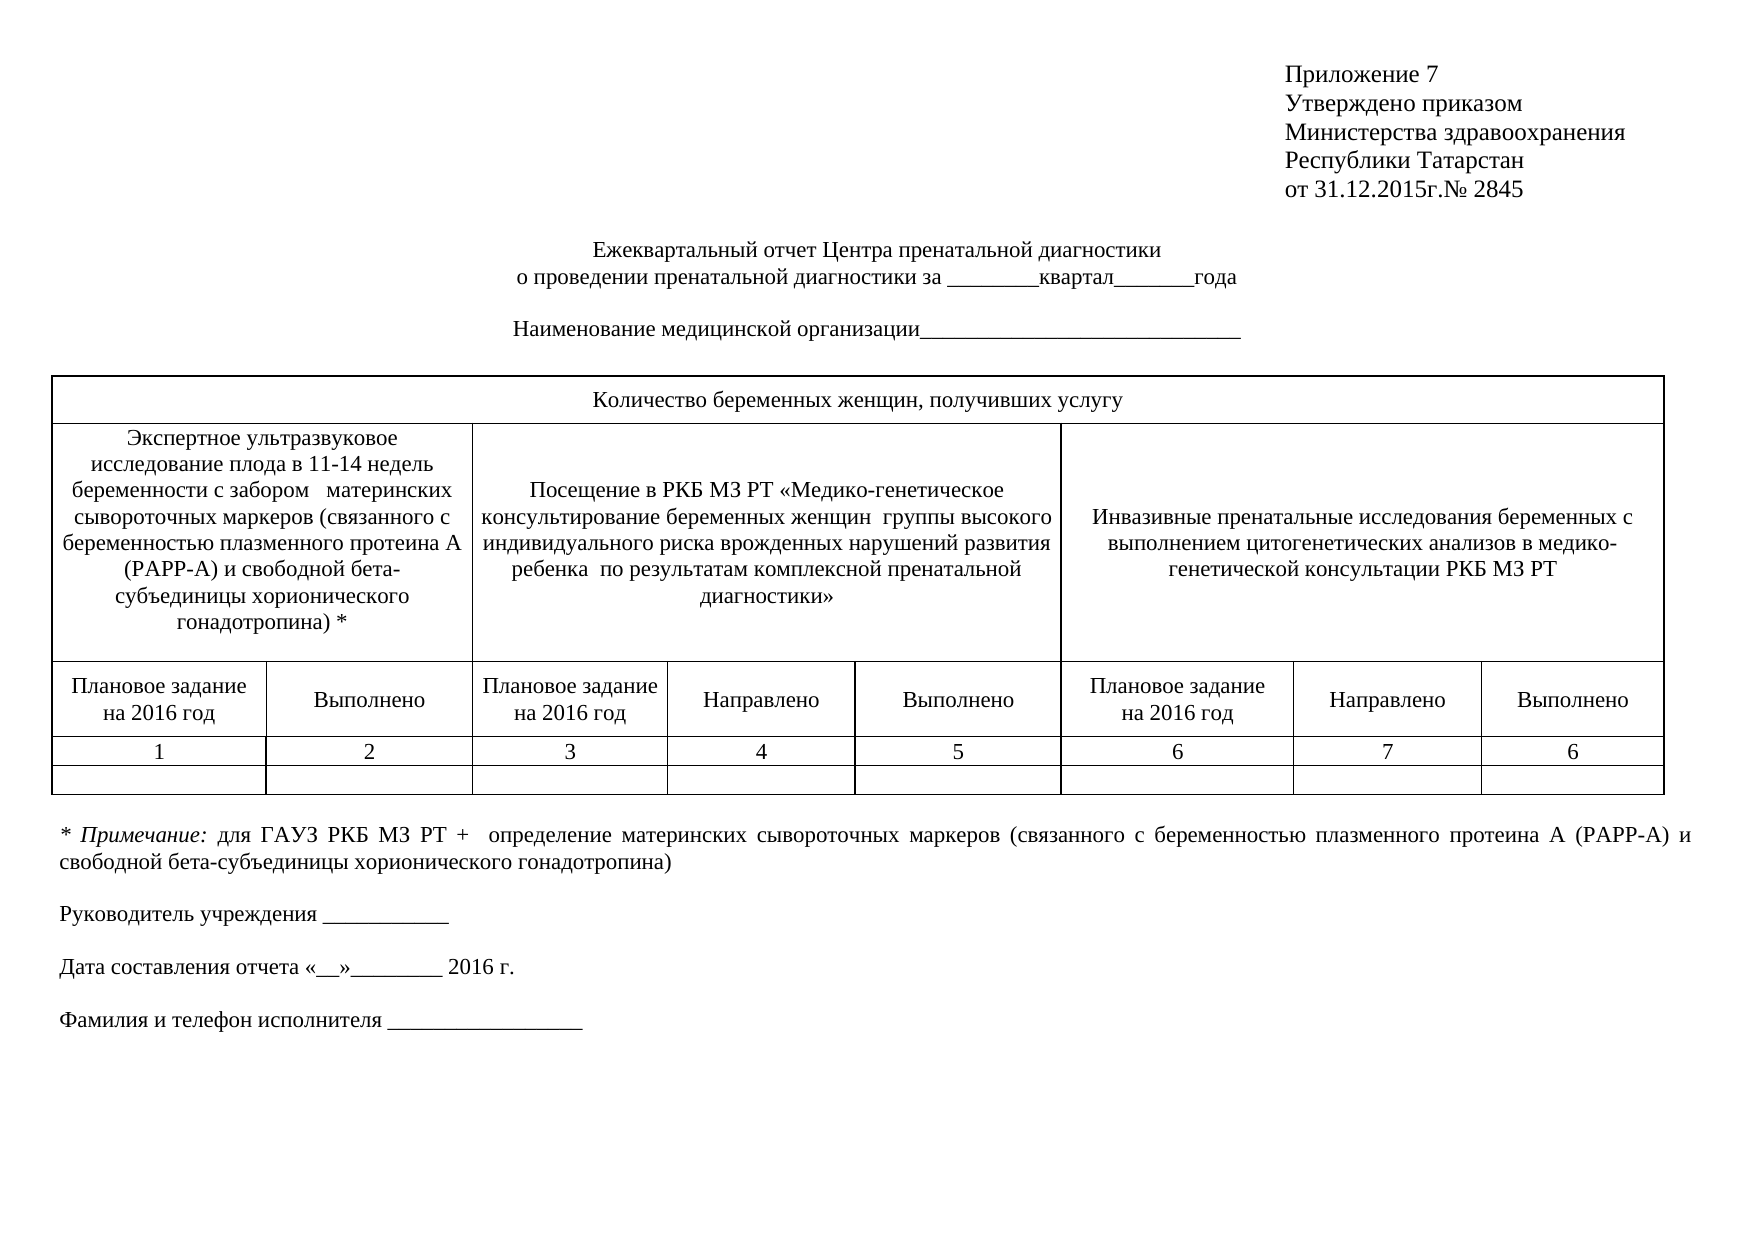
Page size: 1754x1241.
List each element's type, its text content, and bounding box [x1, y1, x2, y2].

table_cell [53, 766, 265, 793]
table_cell 4 [668, 737, 854, 765]
table_cell Плановое задание на 2016 год [473, 662, 667, 736]
table_cell Выполнено [1482, 662, 1663, 736]
text Утверждено приказом [738, 88, 1695, 117]
table_cell Направлено [668, 662, 854, 736]
text Дата составления отчета «__»________ 2016 г. [59, 953, 1695, 979]
table_cell Экспертное ультразвуковое исследование плода в 11-14 недель беременности с забором материнских сывороточных маркеров (связанного с беременностью плазменного протеина А (РАРР-А) и свободной бета-субъединицы хорионического гонадотропина) * [53, 424, 472, 661]
table_cell 6 [1062, 737, 1293, 765]
table_cell [1482, 766, 1663, 793]
text от 31.12.2015г.№ 2845 [1240, 174, 1695, 203]
table_cell Выполнено [856, 662, 1060, 736]
text Руководитель учреждения ___________ [59, 901, 1695, 927]
table_cell [856, 766, 1060, 793]
text Республики Татарстан [738, 145, 1695, 174]
table_cell Плановое задание на 2016 год [1062, 662, 1293, 736]
table_cell 5 [856, 737, 1060, 765]
table_cell 2 [267, 737, 472, 765]
table_cell [1062, 766, 1293, 793]
table_cell 6 [1482, 737, 1663, 765]
table_cell Направлено [1294, 662, 1481, 736]
text * Примечание: для ГАУЗ РКБ МЗ РТ + определение материнских сывороточных маркеров (связанного с беременностью плазменного протеина А (РАРР-А) и свободной бета-субъединицы хорионического гонадотропина) [59, 821, 1695, 874]
table_cell [267, 766, 472, 793]
table_cell 7 [1294, 737, 1481, 765]
text Ежеквартальный отчет Центра пренатальной диагностики [59, 236, 1695, 263]
table_cell [1294, 766, 1481, 793]
table_cell Посещение в РКБ МЗ РТ «Медико-генетическое консультирование беременных женщин группы высокого индивидуального риска врожденных нарушений развития ребенка по результатам комплексной пренатальной диагностики» [473, 424, 1060, 661]
table_cell [473, 766, 667, 793]
table_cell 1 [53, 737, 265, 765]
table_cell Инвазивные пренатальные исследования беременных с выполнением цитогенетических анализов в медико-генетической консультации РКБ МЗ РТ [1062, 424, 1663, 661]
table_header Количество беременных женщин, получивших услугу [53, 377, 1663, 423]
table_cell Плановое задание на 2016 год [53, 662, 266, 736]
text Министерства здравоохранения [738, 117, 1695, 145]
text Приложение 7 [738, 59, 1695, 88]
text о проведении пренатальной диагностики за ________квартал_______года [59, 263, 1695, 289]
table_cell [668, 766, 854, 793]
text Фамилия и телефон исполнителя _________________ [59, 1006, 1695, 1032]
table_cell Выполнено [267, 662, 472, 736]
table_cell 3 [473, 737, 667, 765]
text Наименование медицинской организации____________________________ [59, 315, 1695, 342]
